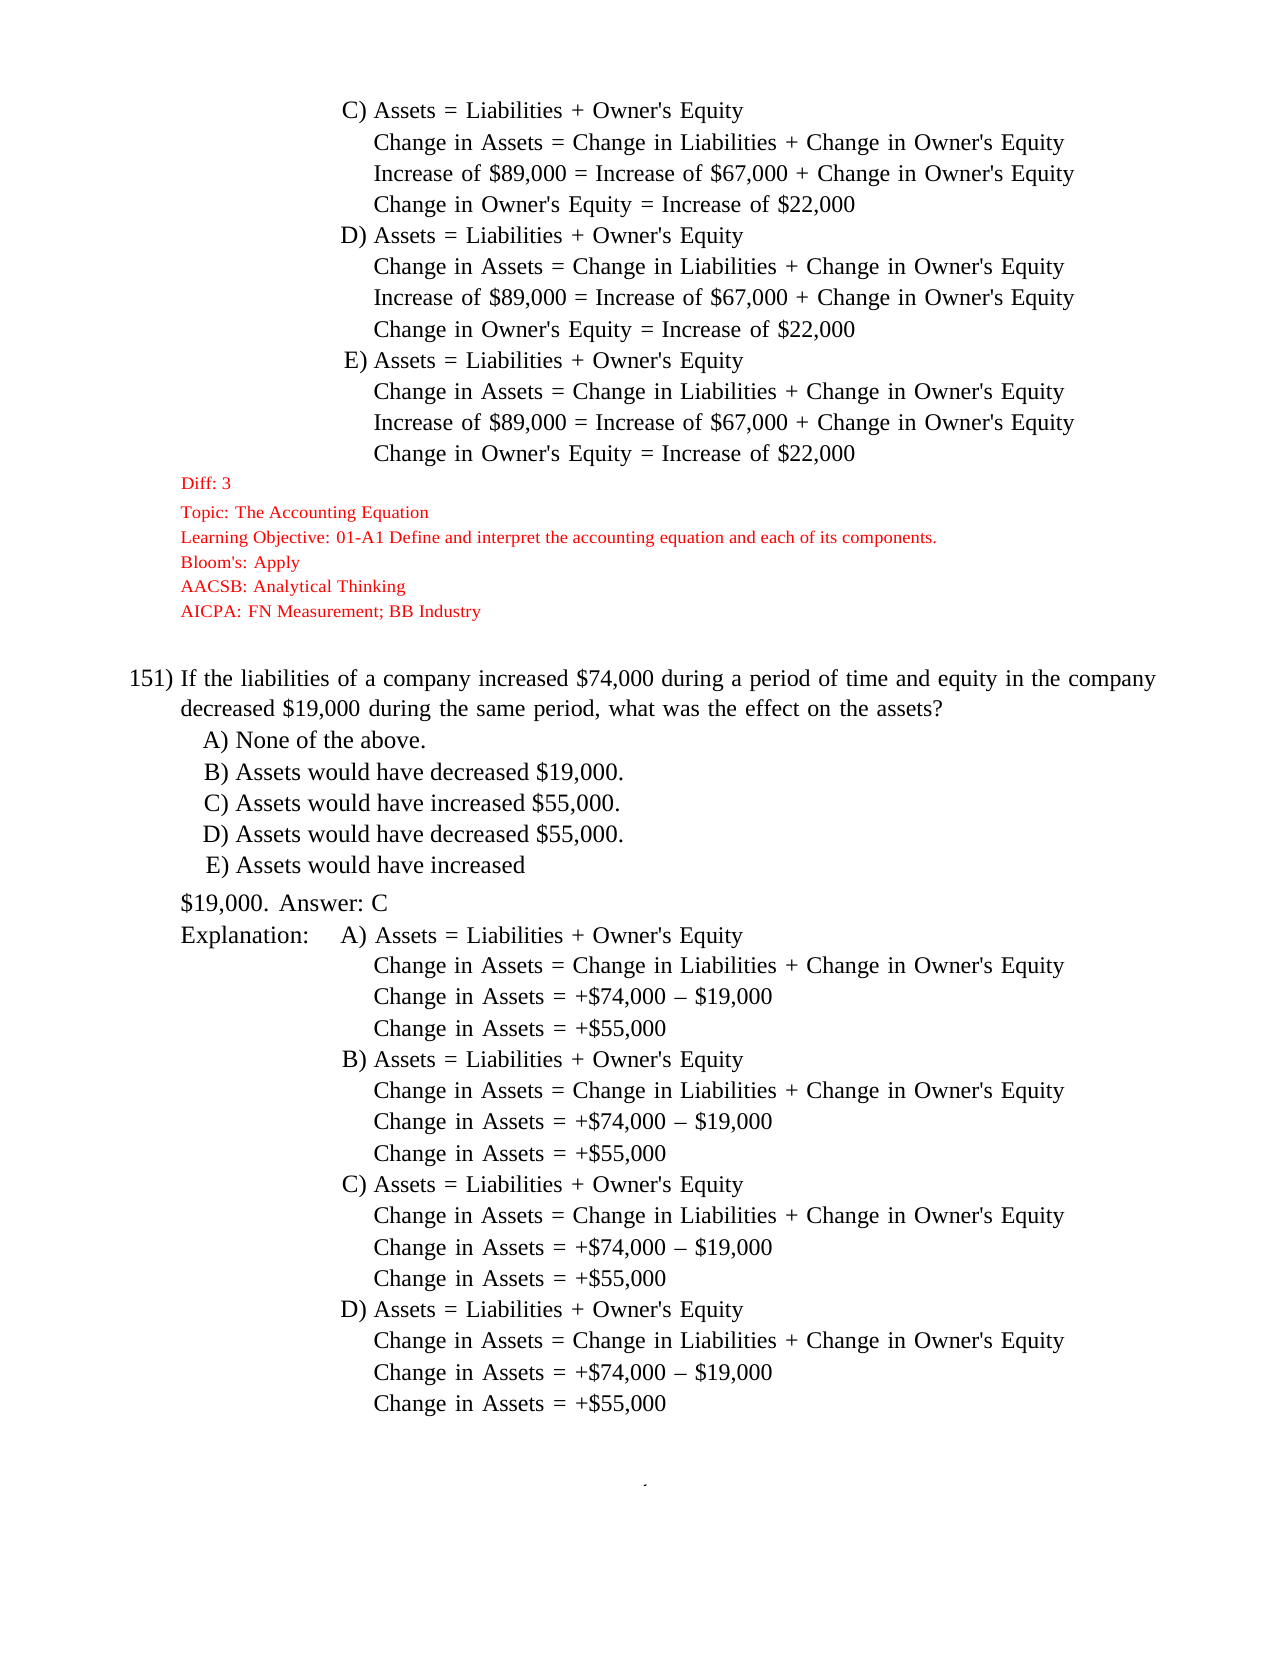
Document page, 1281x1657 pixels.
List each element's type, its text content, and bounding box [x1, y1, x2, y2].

text Change in Assets = +$55,000 [373, 1264, 1147, 1291]
text Topic: The Accounting Equation [180, 502, 1147, 522]
list Assets would have increased $19,000. Answer: C [180, 851, 619, 917]
list Assets = Liabilities + Owner's Equity [340, 1294, 1203, 1323]
text Change in Assets = Change in Liabilities + Change in Owner's Equity Change in Assets = +$74,000 – $19,000 [373, 951, 1095, 1010]
list Assets = Liabilities + Owner's Equity [340, 221, 1203, 249]
text Change in Assets = +$55,000 [373, 1389, 1147, 1416]
text Explanation: A) Assets = Liabilities + Owner's Equity [180, 925, 1203, 948]
list If the liabilities of a company increased $74,000 during a period of time and equity in the company decreased $19,000 during the same period, what was the effect on the assets? [128, 663, 1172, 722]
text Change in Assets = Change in Liabilities + Change in Owner's Equity Change in Assets = +$74,000 – $19,000 [373, 1076, 1095, 1135]
subtitle None of the above. [180, 725, 1203, 754]
list Assets = Liabilities + Owner's Equity [342, 1169, 1203, 1198]
list Assets = Liabilities + Owner's Equity [343, 346, 1203, 374]
text Learning Objective: 01-A1 Define and interpret the accounting equation and each of its components. Bloom's: Apply [180, 527, 984, 572]
list Assets = Liabilities + Owner's Equity [342, 96, 1203, 124]
text Change in Assets = Change in Liabilities + Change in Owner's Equity Change in Assets = +$74,000 – $19,000 [373, 1326, 1095, 1385]
text AACSB: Analytical Thinking [180, 576, 1147, 597]
text Diff: 3 [77, 473, 231, 493]
text Change in Assets = +$55,000 [373, 1139, 1147, 1166]
list Assets would have increased $55,000. [204, 788, 1203, 817]
list Assets would have decreased $55,000. [202, 819, 1203, 848]
text Change in Assets = Change in Liabilities + Change in Owner's Equity Change in Assets = +$74,000 – $19,000 [373, 1201, 1095, 1260]
text AICPA: FN Measurement; BB Industry [180, 601, 1147, 622]
text Change in Assets = +$55,000 [373, 1013, 1147, 1041]
list Assets = Liabilities + Owner's Equity [342, 1044, 1203, 1073]
list Assets would have decreased $19,000. [204, 757, 1203, 785]
